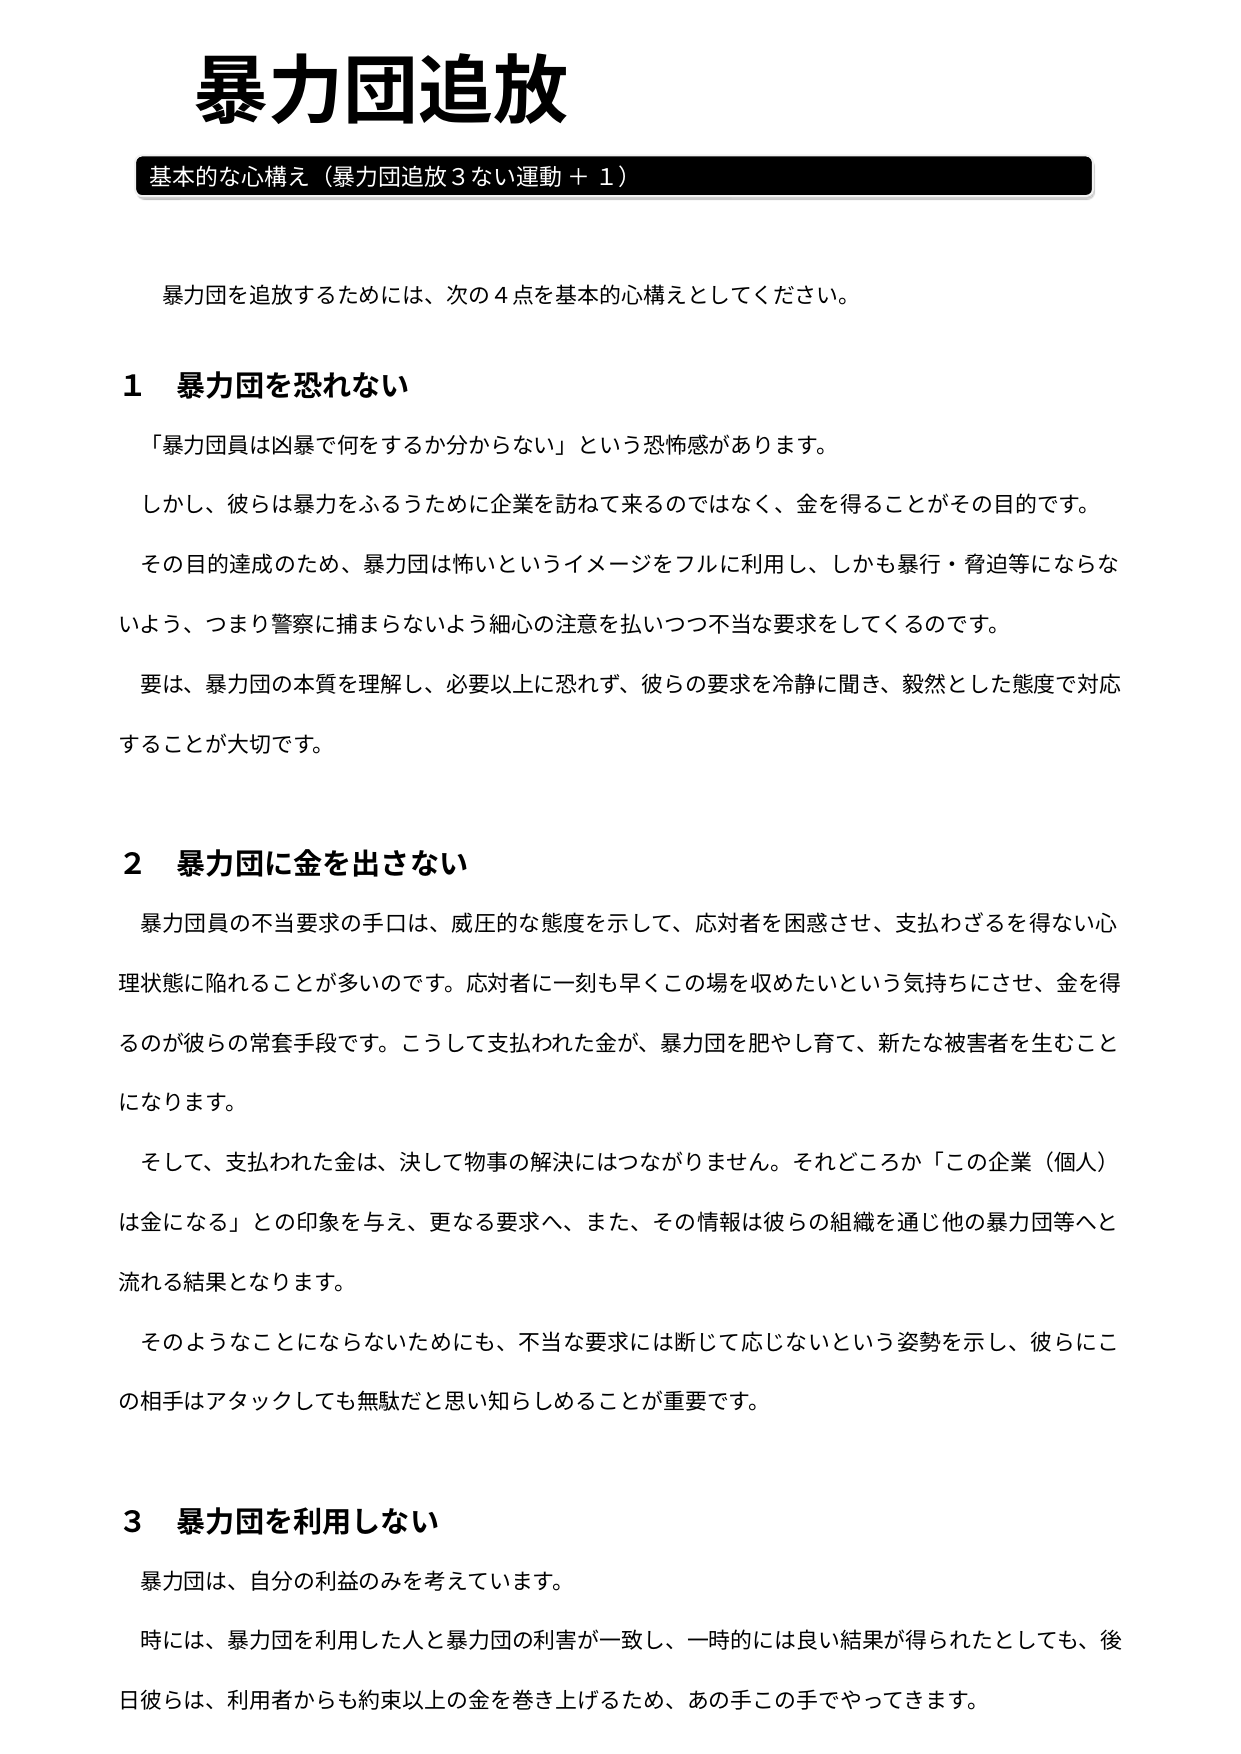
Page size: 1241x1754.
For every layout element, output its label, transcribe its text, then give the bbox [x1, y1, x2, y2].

text 「暴力団員は凶暴で何をするか分からない」という恐怖感があります。 しかし、彼らは暴力をふるうために企業を訪ねて来るのではなく、金を得ることがその目的です。 その目的達成のため、暴力団は怖いというイメージをフルに利用し、しかも暴行・脅迫等にならないよう、つまり警察に捕まらないよう細心の注意を払いつつ不当な要求をしてくるのです。 要は、暴力団の本質を理解し、必要以上に恐れず、彼らの要求を冷静に聞き、毅然とした態度で対応することが大切です。 [118, 413, 1122, 772]
text 暴力団追放 [118, 25, 1122, 144]
text 暴力団員の不当要求の手口は、威圧的な態度を示して、応対者を困惑させ、支払わざるを得ない心理状態に陥れることが多いのです。応対者に一刻も早くこの場を収めたいという気持ちにさせ、金を得るのが彼らの常套手段です。こうして支払われた金が、暴力団を肥やし育て、新たな被害者を生むことになります。 そして、支払われた金は、決して物事の解決にはつながりません。それどころか「この企業（個人）は金になる」との印象を与え、更なる要求へ、また、その情報は彼らの組織を通じ他の暴力団等へと流れる結果となります。 そのようなことにならないためにも、不当な要求には断じて応じないという姿勢を示し、彼らにこの相手はアタックしても無駄だと思い知らしめることが重要です。 [118, 892, 1122, 1430]
text １ 暴力団を恐れない [118, 354, 1122, 413]
text 暴力団を追放するためには、次の４点を基本的心構えとしてください。 [118, 264, 1122, 324]
text ３ 暴力団を利用しない [118, 1490, 1122, 1549]
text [118, 1549, 1122, 1729]
text ２ 暴力団に金を出さない [118, 832, 1122, 892]
